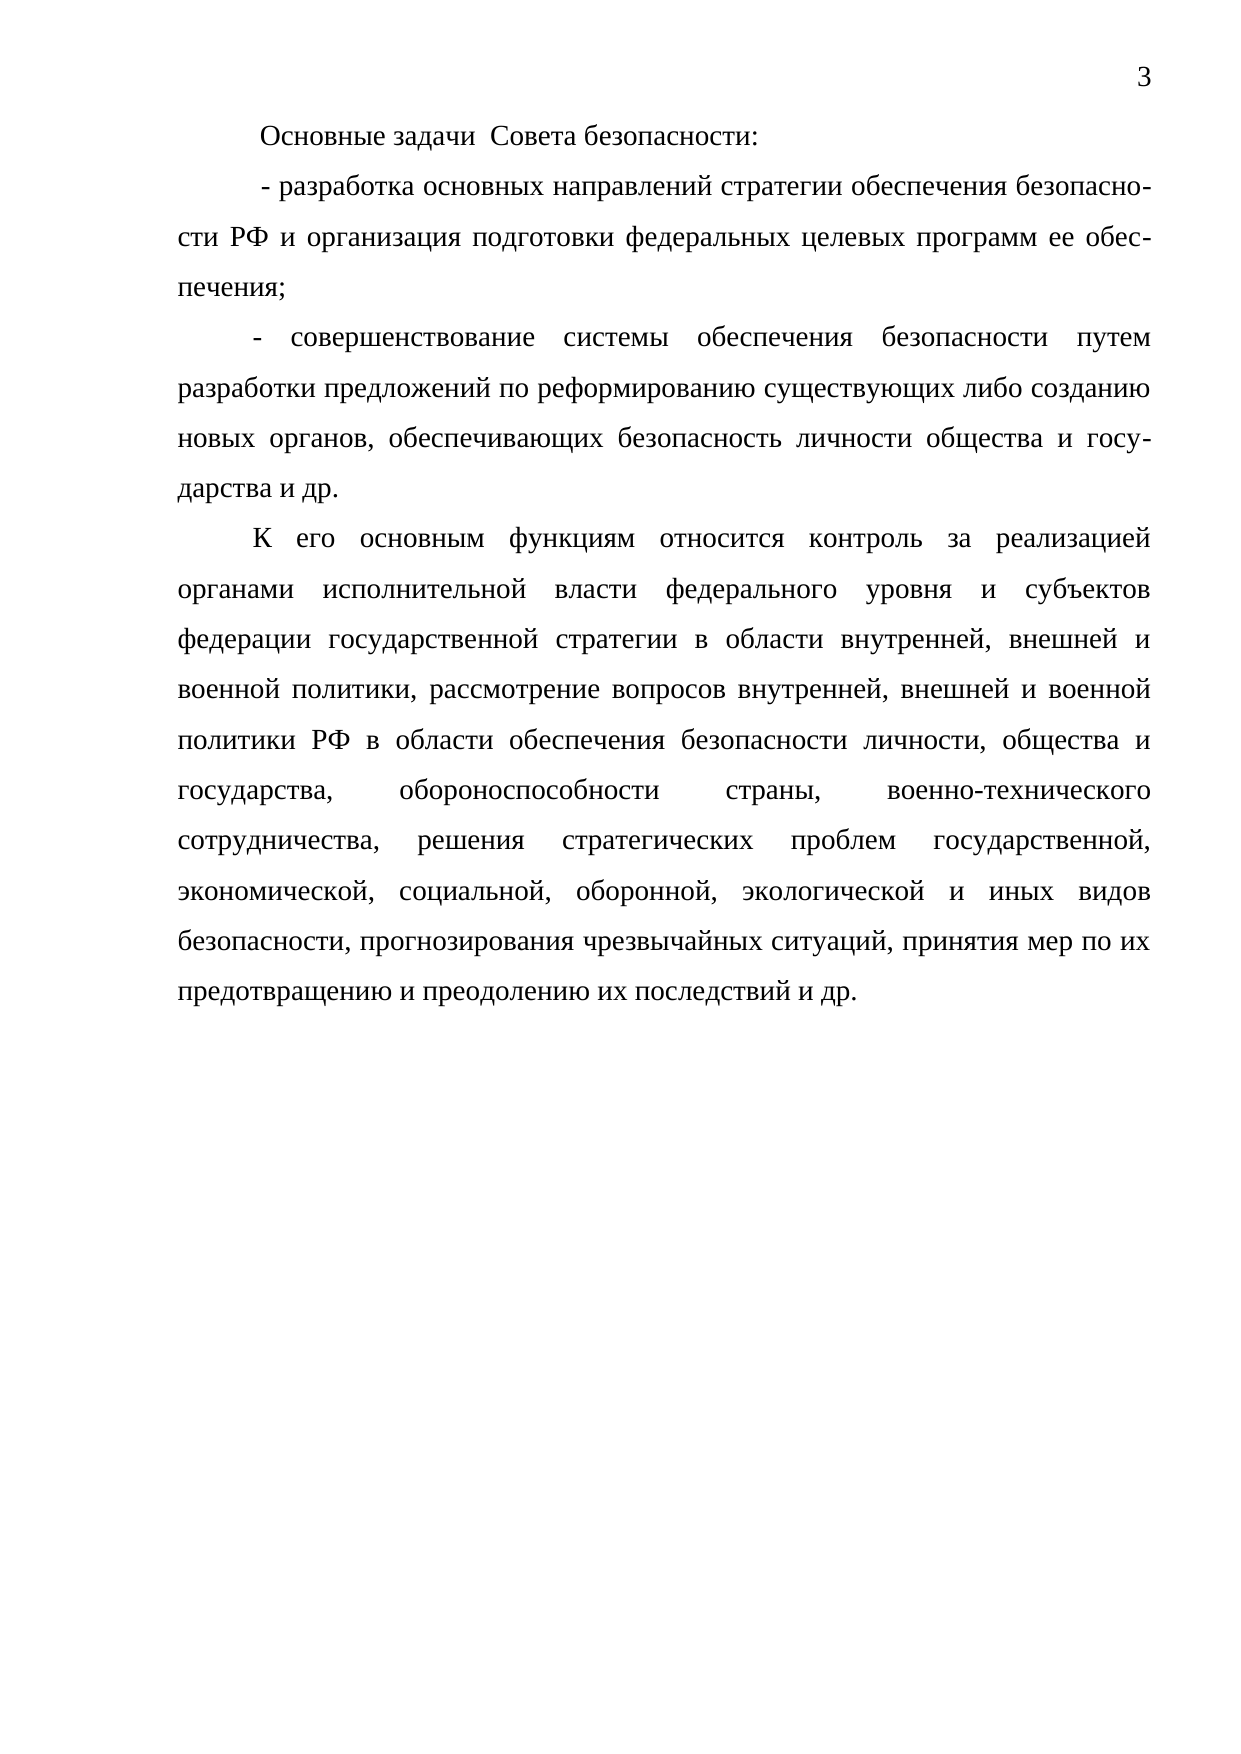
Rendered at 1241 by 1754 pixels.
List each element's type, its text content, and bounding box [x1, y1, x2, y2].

text Основные задачи Совета безопасности: [177, 118, 1152, 152]
text - совершенствование системы обеспечения безопасности путем разработки предложений по реформированию существующих либо созданию новых органов, обеспечивающих безопасность личности общества и государства и др. [177, 319, 1152, 504]
text - разработка основных направлений стратегии обеспечения безопасности РФ и организация подготовки федеральных целевых программ ее обеспечения; [177, 168, 1152, 303]
text К его основным функциям относится контроль за реализацией органами исполнительной власти федерального уровня и субъектов федерации государственной стратегии в области внутренней, внешней и военной политики, рассмотрение вопросов внутренней, внешней и военной политики РФ в области обеспечения безопасности личности, общества и государства, обороноспособности страны, военно-технического сотрудничества, решения стратегических проблем государственной, экономической, социальной, оборонной, экологической и иных видов безопасности, прогнозирования чрезвычайных ситуаций, принятия мер по их предотвращению и преодолению их последствий и др. [177, 521, 1152, 1007]
